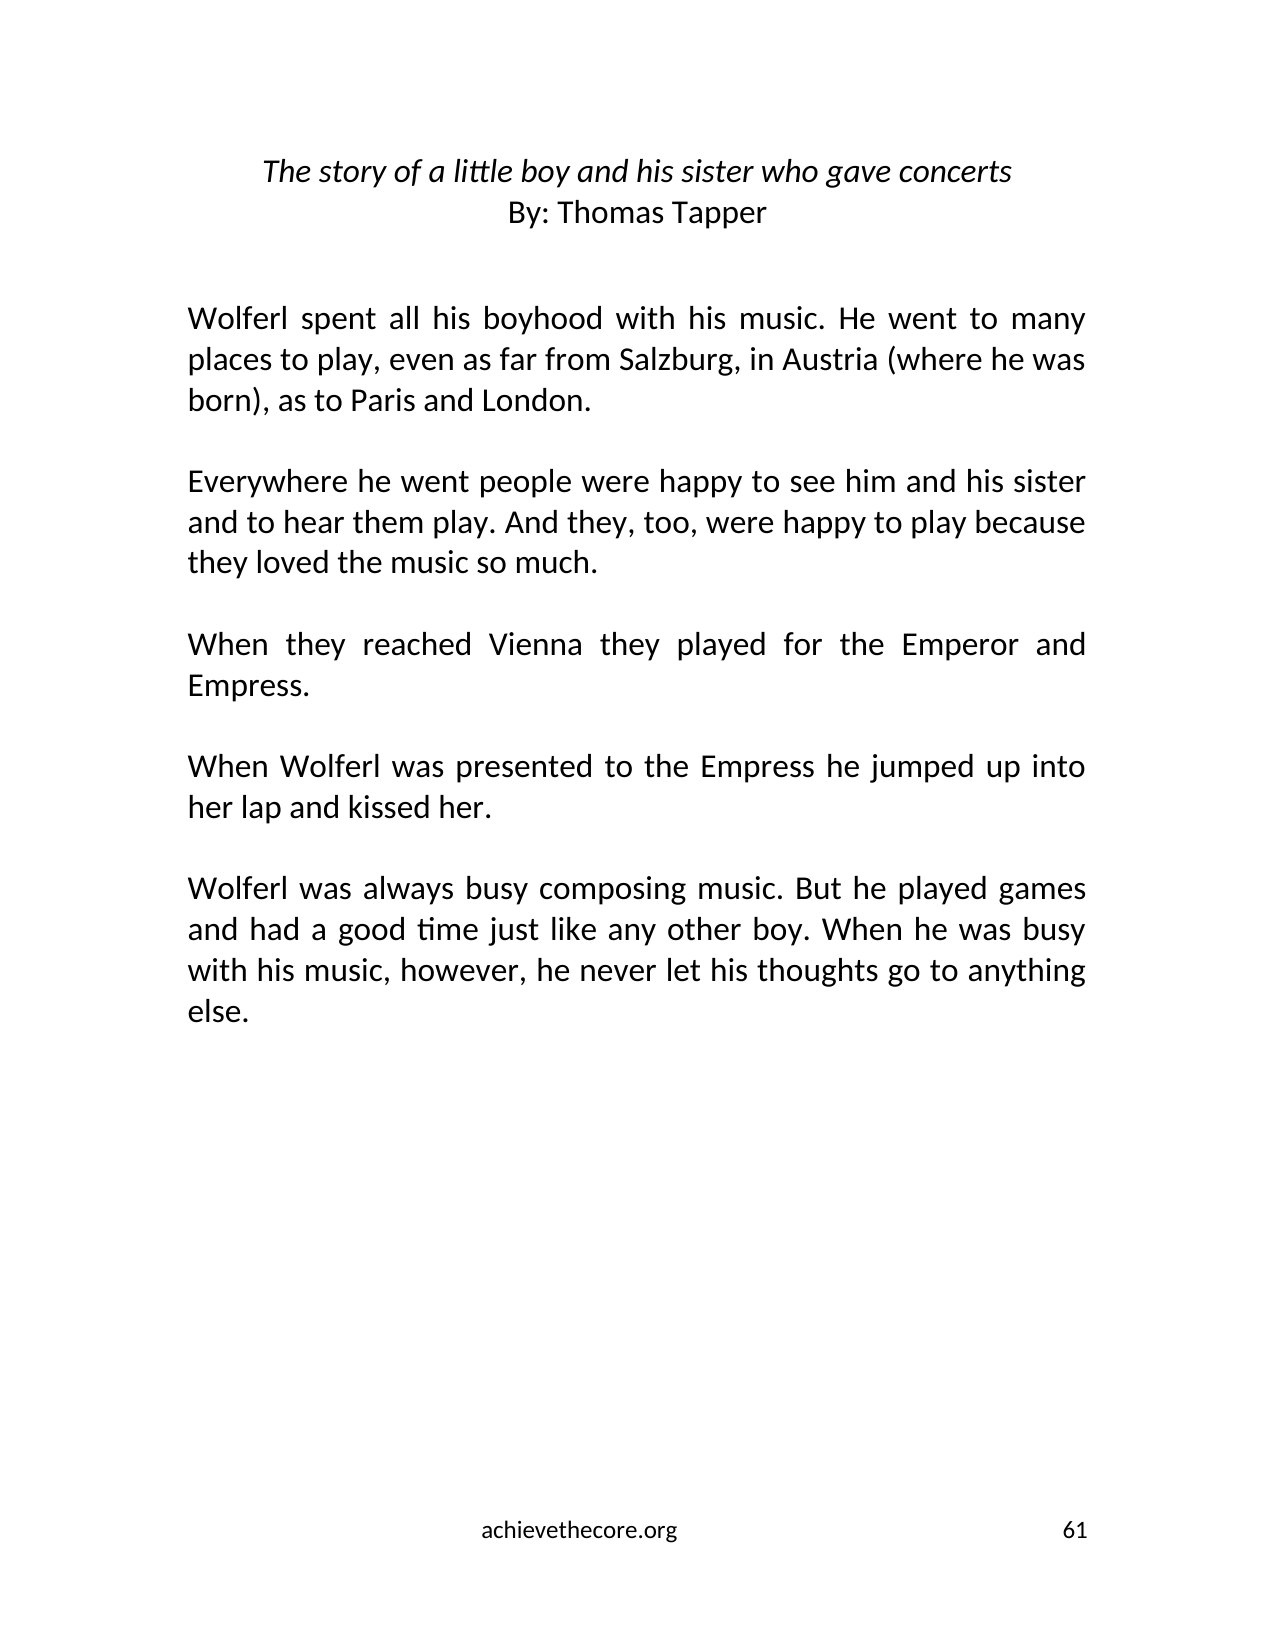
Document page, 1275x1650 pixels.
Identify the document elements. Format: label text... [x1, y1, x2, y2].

text Wolferl was always busy composing music. But he played games and had a good time just like any other boy. When he was busy with his music, however, he never let his thoughts go to anything else. [187, 867, 1087, 1030]
text When they reached Vienna they played for the Emperor and Empress. [187, 623, 1087, 704]
text Wolferl spent all his boyhood with his music. He went to many places to play, even as far from Salzburg, in Austria (where he was born), as to Paris and London. [187, 297, 1087, 419]
text Everywhere he went people were happy to see him and his sister and to hear them play. And they, too, were happy to play because they loved the music so much. [187, 460, 1087, 582]
text The story of a little boy and his sister who gave concerts [187, 150, 1087, 191]
text When Wolferl was presented to the Empress he jumped up into her lap and kissed her. [187, 745, 1087, 827]
text By: Thomas Tapper [187, 191, 1087, 231]
